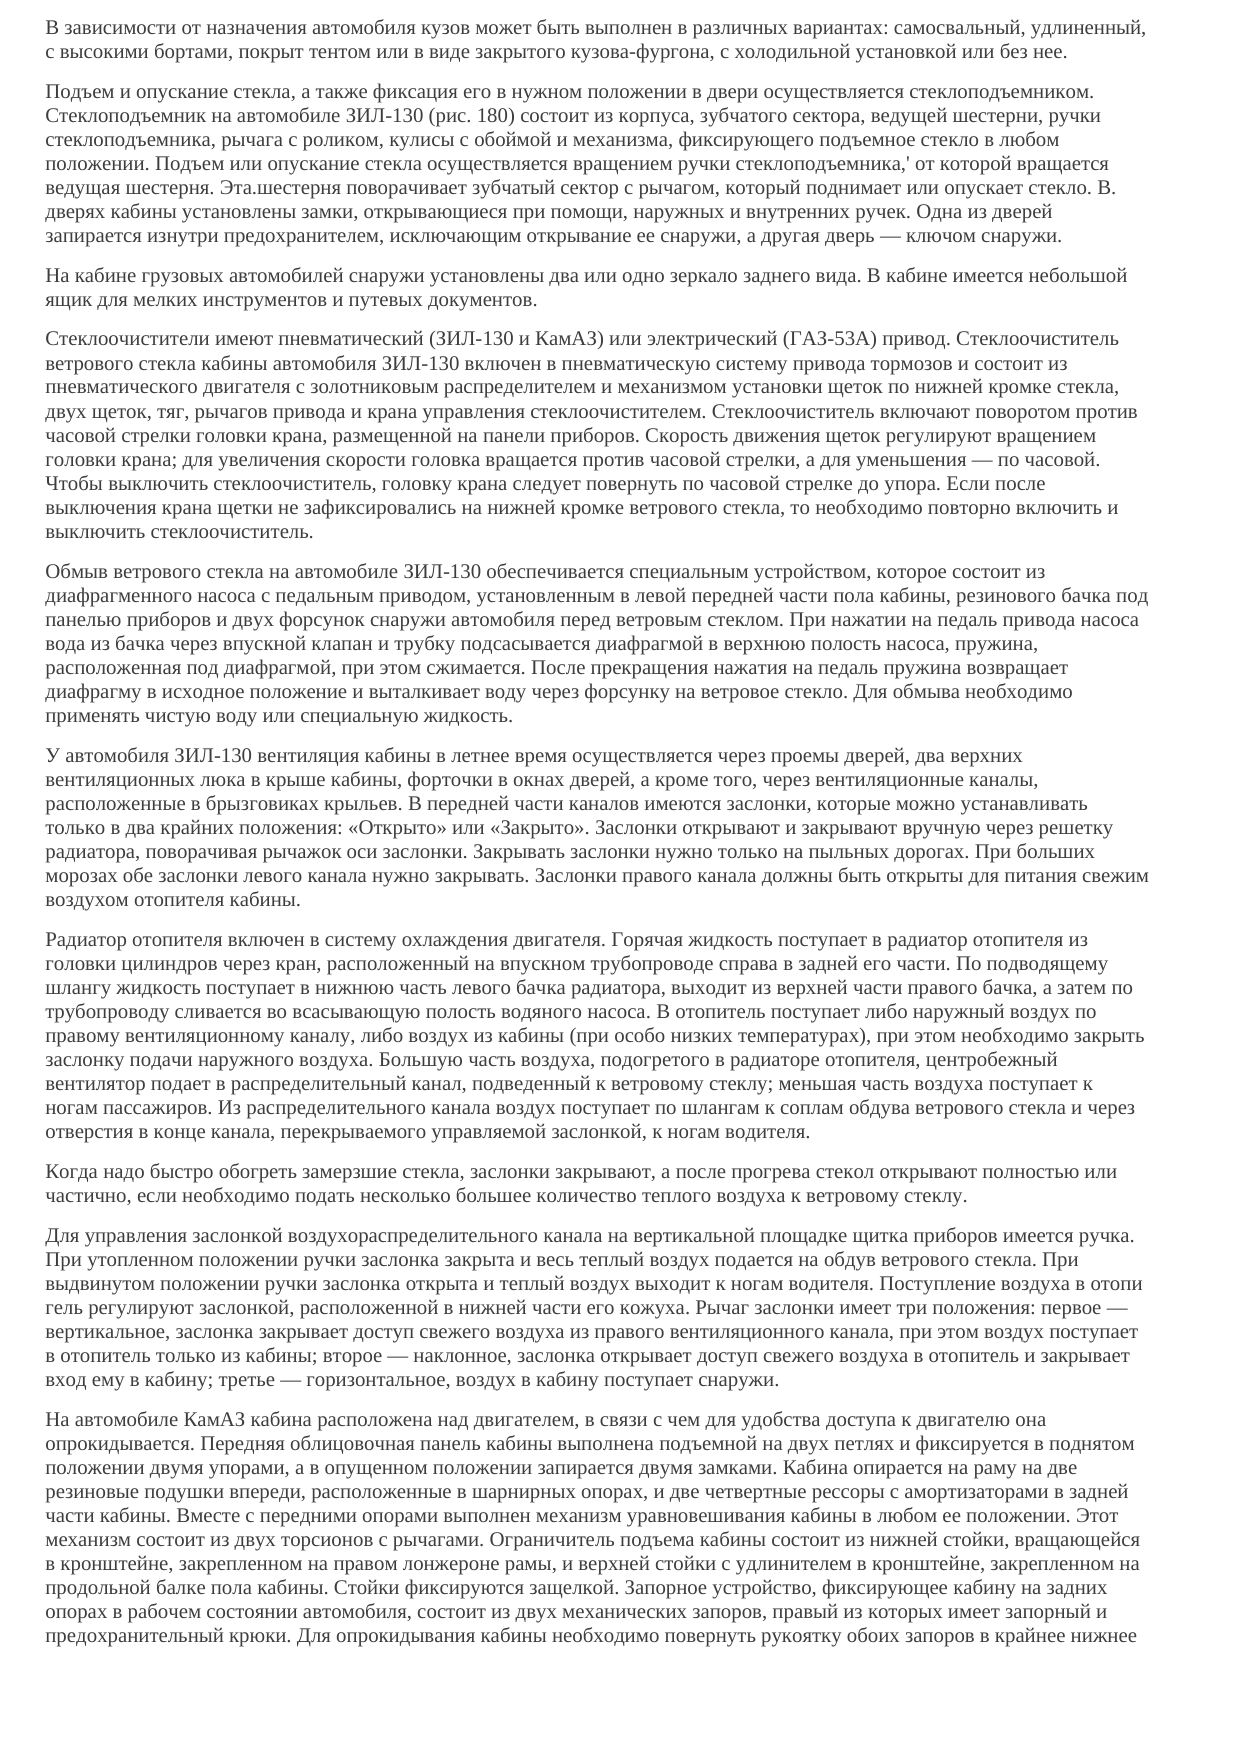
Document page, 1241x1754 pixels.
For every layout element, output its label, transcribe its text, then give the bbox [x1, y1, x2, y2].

text На кабине грузовых автомобилей снаружи установлены два или одно зеркало заднего вида. В кабине имеется небольшой ящик для мелких инструментов и путевых документов. [45, 263, 1151, 311]
text Радиатор отопителя включен в систему охлаждения двигателя. Горячая жидкость поступает в радиатор отопителя из головки цилиндров через кран, расположенный на впускном трубопроводе справа в задней его части. По подводящему шлангу жидкость поступает в нижнюю часть левого бачка радиатора, выходит из верхней части правого бачка, а затем по трубопроводу сливается во всасывающую полость водяного насоса. В отопитель поступает либо наружный воздух по правому вентиляционному каналу, либо воздух из кабины (при особо низких температурах), при этом необходимо закрыть заслонку подачи наружного воздуха. Большую часть воздуха, подогретого в радиаторе отопителя, центробежный вентилятор подает в распределительный канал, подведенный к ветровому стеклу; меньшая часть воздуха поступает к ногам пассажиров. Из распределительного канала воздух поступает по шлангам к соплам обдува ветрового стекла и через отверстия в конце канала, перекрываемого управляемой заслонкой, к ногам водителя. [45, 927, 1151, 1143]
text Подъем и опускание стекла, а также фиксация его в нужном положении в двери осуществляется стеклоподъемником. Стеклоподъемник на автомобиле ЗИЛ-130 (рис. 180) состоит из корпуса, зубчатого сектора, ведущей шестерни, ручки стеклоподъемника, рычага с роликом, кулисы с обоймой и механизма, фиксирующего подъемное стекло в любом положении. Подъем или опускание стекла осуществляется вращением ручки стеклоподъемника,' от которой вращается ведущая шестерня. Эта.шестерня поворачивает зубчатый сектор с рычагом, который поднимает или опускает стекло. В. дверях кабины установлены замки, открывающиеся при помощи, наружных и внутренних ручек. Одна из дверей запирается изнутри предохранителем, исключающим открывание ее снаружи, а другая дверь — ключом снаружи. [45, 78, 1151, 247]
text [45, 1407, 1151, 1647]
text Стеклоочистители имеют пневматический (ЗИЛ-130 и КамАЗ) или электрический (ГАЗ-53А) привод. Стеклоочиститель ветрового стекла кабины автомобиля ЗИЛ-130 включен в пневматическую систему привода тормозов и состоит из пневматического двигателя с золотниковым распределителем и механизмом установки щеток по нижней кромке стекла, двух щеток, тяг, рычагов привода и крана управления стеклоочистителем. Стеклоочиститель включают поворотом против часовой стрелки головки крана, размещенной на панели приборов. Скорость движения щеток регулируют вращением головки крана; для увеличения скорости головка вращается против часовой стрелки, а для уменьшения — по часовой. Чтобы выключить стеклоочиститель, головку крана следует повернуть по часовой стрелке до упора. Если после выключения крана щетки не зафиксировались на нижней кромке ветрового стекла, то необходимо повторно включить и выключить стеклоочиститель. [45, 326, 1151, 543]
text Когда надо быстро обогреть замерзшие стекла, заслонки закрывают, а после прогрева стекол открывают полностью или частично, если необходимо подать несколько большее количество теплого воздуха к ветровому стеклу. [45, 1159, 1151, 1207]
text Для управления заслонкой воздухораспределительного канала на вертикальной площадке щитка приборов имеется ручка. При утопленном положении ручки заслонка закрыта и весь теплый воздух подается на обдув ветрового стекла. При выдвинутом положении ручки заслонка открыта и теплый воздух выходит к ногам водителя. Поступление воздуха в отопи гель регулируют заслонкой, расположенной в нижней части его кожуха. Рычаг заслонки имеет три положения: первое — вертикальное, заслонка закрывает доступ свежего воздуха из правого вентиляционного канала, при этом воздух поступает в отопитель только из кабины; второе — наклонное, заслонка открывает доступ свежего воздуха в отопитель и закрывает вход ему в кабину; третье — горизонтальное, воздух в кабину поступает снаружи. [45, 1223, 1151, 1391]
text В зависимости от назначения автомобиля кузов может быть выполнен в различных вариантах: самосвальный, удлиненный, с высокими бортами, покрыт тентом или в виде закрытого кузова-фургона, с холодильной установкой или без нее. [45, 15, 1151, 63]
text Обмыв ветрового стекла на автомобиле ЗИЛ-130 обеспечивается специальным устройством, которое состоит из диафрагменного насоса с педальным приводом, установленным в левой передней части пола кабины, резинового бачка под панелью приборов и двух форсунок снаружи автомобиля перед ветровым стеклом. При нажатии на педаль привода насоса вода из бачка через впускной клапан и трубку подсасывается диафрагмой в верхнюю полость насоса, пружина, расположенная под диафрагмой, при этом сжимается. После прекращения нажатия на педаль пружина возвращает диафрагму в исходное положение и выталкивает воду через форсунку на ветровое стекло. Для обмыва необходимо применять чистую воду или специальную жидкость. [45, 558, 1151, 727]
text У автомобиля ЗИЛ-130 вентиляция кабины в летнее время осуществляется через проемы дверей, два верхних вентиляционных люка в крыше кабины, форточки в окнах дверей, а кроме того, через вентиляционные каналы, расположенные в брызговиках крыльев. В передней части каналов имеются заслонки, которые можно устанавливать только в два крайних положения: «Открыто» или «Закрыто». Заслонки открывают и закрывают вручную через решетку радиатора, поворачивая рычажок оси заслонки. Закрывать заслонки нужно только на пыльных дорогах. При больших морозах обе заслонки левого канала нужно закрывать. Заслонки правого канала должны быть открыты для питания свежим воздухом отопителя кабины. [45, 743, 1151, 911]
